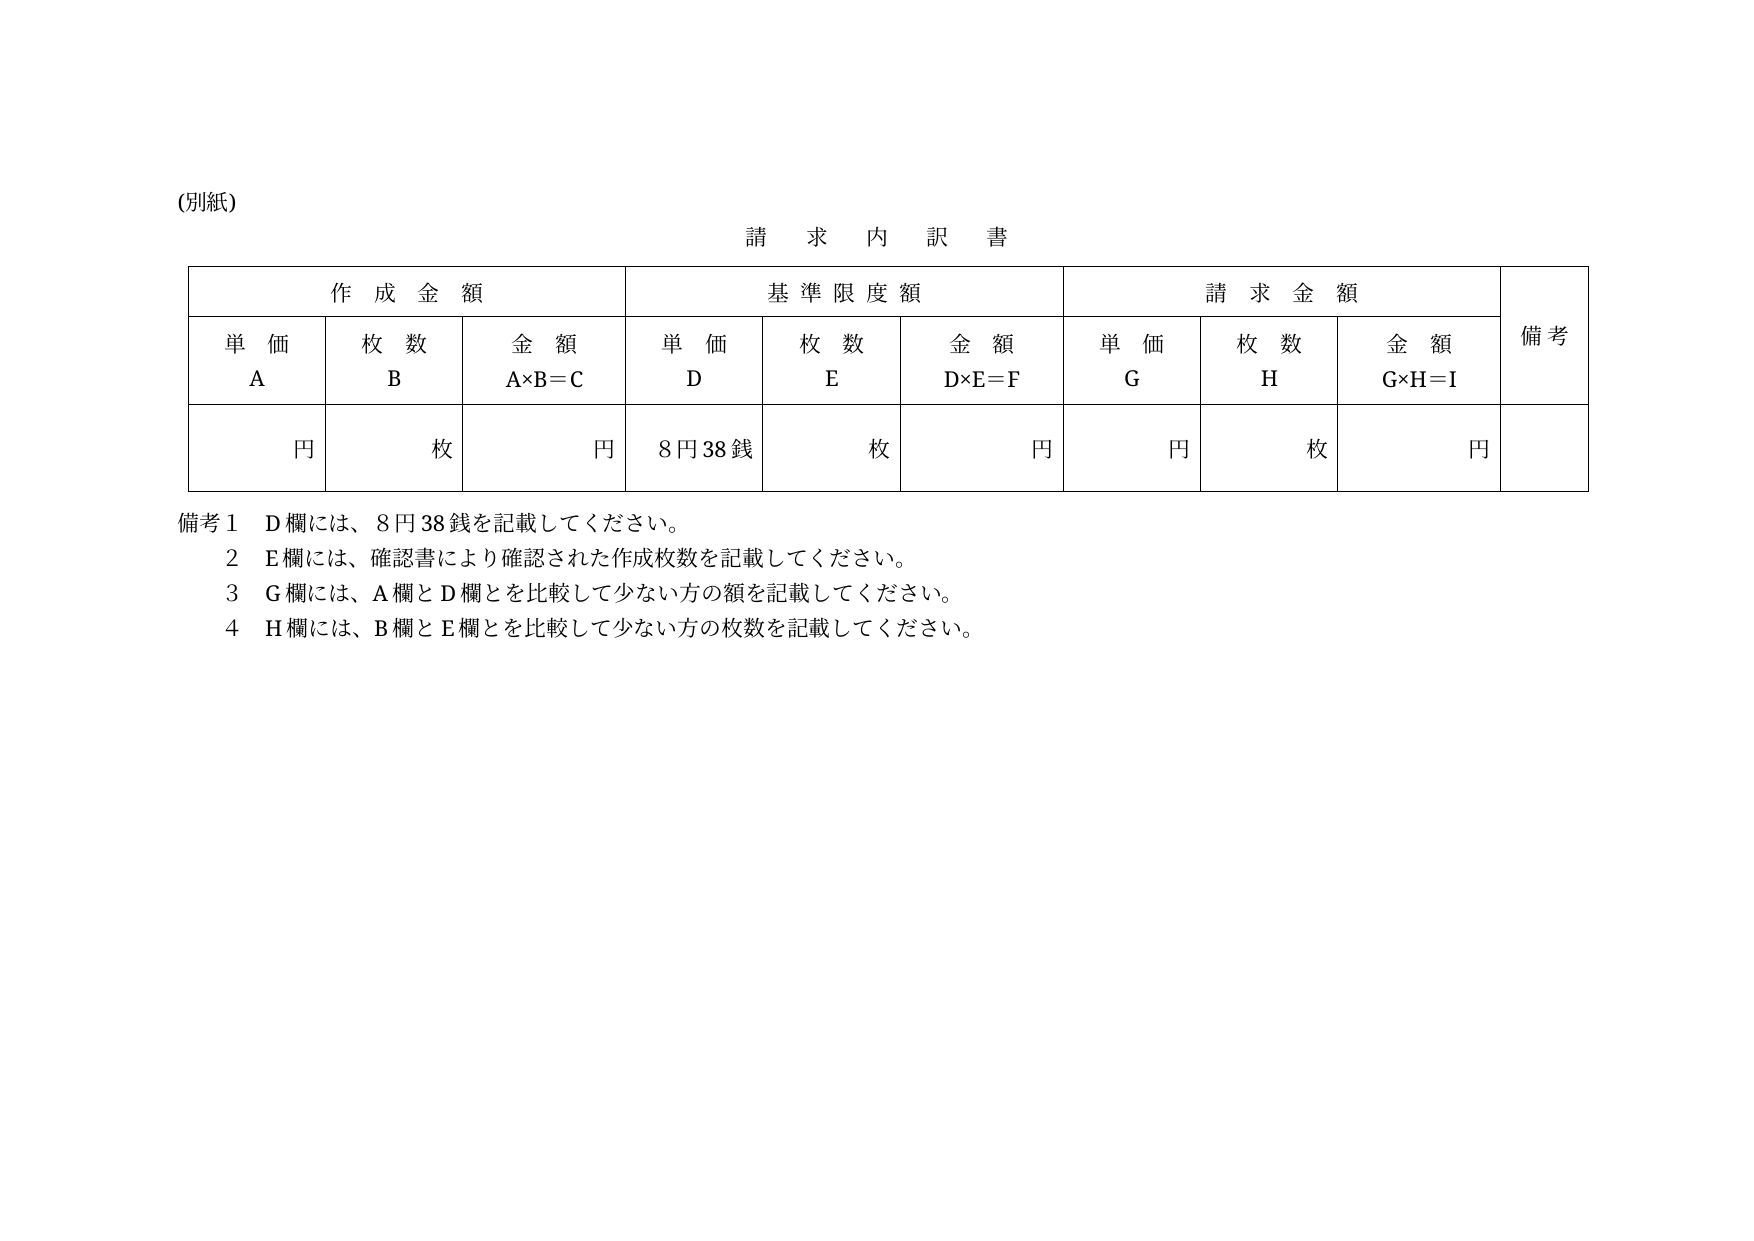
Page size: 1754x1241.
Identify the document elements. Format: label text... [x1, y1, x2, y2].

table_cell 単価 A [189, 317, 325, 404]
table_cell 金額 G×H＝I [1338, 317, 1500, 404]
text 請求内訳書 [177, 219, 1577, 254]
text ３ G欄には、A欄とD欄とを比較して少ない方の額を記載してください。 [177, 574, 1577, 609]
table_header 備考 [1501, 267, 1588, 404]
table_cell 円 [1338, 405, 1500, 491]
table_cell 単価 D [626, 317, 762, 404]
text ２ E欄には、確認書により確認された作成枚数を記載してください。 [177, 539, 1577, 574]
table_cell 金額 A×B＝C [463, 317, 625, 404]
table_header 作成金額 [189, 267, 625, 316]
table_cell 金額 D×E＝F [901, 317, 1063, 404]
table_cell 円 [1064, 405, 1200, 491]
table_cell 円 [189, 405, 325, 491]
table_cell ８円38銭 [626, 405, 762, 491]
table_cell 円 [901, 405, 1063, 491]
table_cell 枚 [326, 405, 462, 491]
table_cell 枚 [1201, 405, 1337, 491]
table_cell 円 [463, 405, 625, 491]
table_cell 枚数 B [326, 317, 462, 404]
table_cell 枚 [763, 405, 900, 491]
text 備考１ D欄には、８円38銭を記載してください。 [177, 505, 1577, 539]
text (別紙) [177, 184, 1577, 219]
table_cell 枚数 H [1201, 317, 1337, 404]
text ４ H欄には、B欄とE欄とを比較して少ない方の枚数を記載してください。 [177, 609, 1577, 644]
table_header 請求金額 [1064, 267, 1500, 316]
table_cell [1501, 405, 1588, 491]
table_header 基準限度額 [626, 267, 1063, 316]
table_cell 枚数 E [763, 317, 900, 404]
table_cell 単価 G [1064, 317, 1200, 404]
